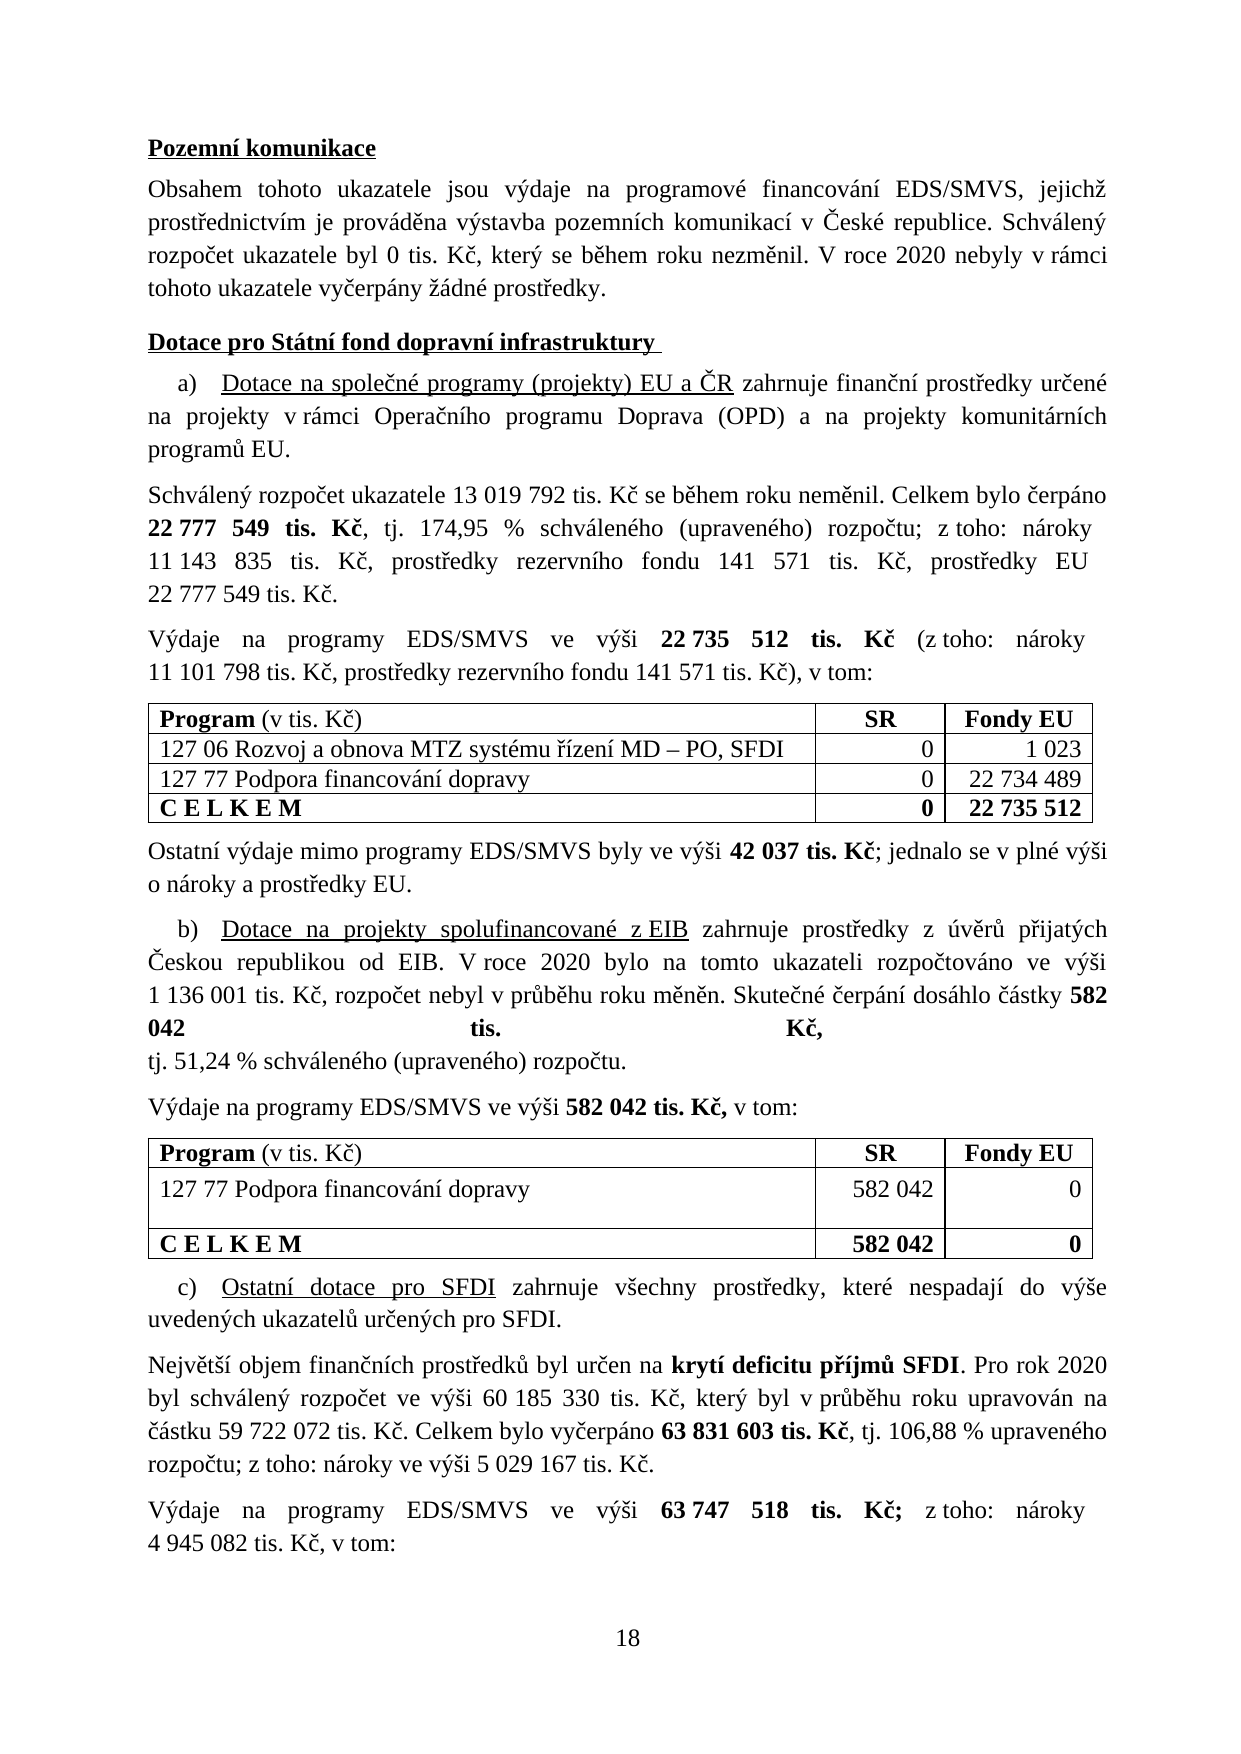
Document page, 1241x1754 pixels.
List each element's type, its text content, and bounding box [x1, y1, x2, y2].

subtitle Dotace pro Státní fond dopravní infrastruktury [148, 327, 1107, 356]
table_header Program (v tis. Kč) [149, 1139, 815, 1167]
table_cell 127 77 Podpora financování dopravy [149, 1168, 815, 1228]
table_cell 582 042 [816, 1229, 944, 1258]
table_cell C E L K E M [149, 1229, 815, 1258]
table_cell 0 [816, 734, 944, 763]
table_cell 582 042 [816, 1168, 944, 1228]
table_header SR [816, 704, 944, 733]
text Obsahem tohoto ukazatele jsou výdaje na programové financování EDS/SMVS, jejichž prostřednictvím je prováděna výstavba pozemních komunikací v České republice. Schválený rozpočet ukazatele byl 0 tis. Kč, který se během roku nezměnil. V roce 2020 nebyly v rámci tohoto ukazatele vyčerpány žádné prostředky. [148, 174, 1107, 302]
subtitle Pozemní komunikace [148, 133, 1107, 162]
table_header SR [816, 1139, 944, 1167]
table_header Fondy EU [946, 1139, 1092, 1167]
table_cell 22 735 512 [946, 794, 1092, 822]
text Největší objem finančních prostředků byl určen na krytí deficitu příjmů SFDI. Pro rok 2020 byl schválený rozpočet ve výši 60 185 330 tis. Kč, který byl v průběhu roku upravován na částku 59 722 072 tis. Kč. Celkem bylo vyčerpáno 63 831 603 tis. Kč, tj. 106,88 % upraveného rozpočtu; z toho: nároky ve výši 5 029 167 tis. Kč. [148, 1350, 1107, 1478]
table_cell 0 [816, 794, 944, 822]
table_cell 127 77 Podpora financování dopravy [149, 764, 815, 792]
text Výdaje na programy EDS/SMVS ve výši 582 042 tis. Kč, v tom: [148, 1092, 1107, 1121]
text Ostatní výdaje mimo programy EDS/SMVS byly ve výši 42 037 tis. Kč; jednalo se v plné výši o nároky a prostředky EU. [148, 836, 1107, 897]
text Výdaje na programy EDS/SMVS ve výši 22 735 512 tis. Kč (z toho: nároky 11 101 798 tis. Kč, prostředky rezervního fondu 141 571 tis. Kč), v tom: [148, 624, 1107, 686]
table_header Fondy EU [946, 704, 1092, 733]
text Výdaje na programy EDS/SMVS ve výši 63 747 518 tis. Kč; z toho: nároky 4 945 082 tis. Kč, v tom: [148, 1495, 1107, 1556]
table_cell C E L K E M [149, 794, 815, 822]
list Dotace na společné programy (projekty) EU a ČR zahrnuje finanční prostředky určené na projekty v rámci Operačního programu Doprava (OPD) a na projekty komunitárních programů EU. [148, 368, 1107, 463]
text c) Ostatní dotace pro SFDI zahrnuje všechny prostředky, které nespadají do výše uvedených ukazatelů určených pro SFDI. [148, 1272, 1107, 1333]
table_cell 127 06 Rozvoj a obnova MTZ systému řízení MD – PO, SFDI [149, 734, 815, 763]
table_cell 0 [816, 764, 944, 792]
text b) Dotace na projekty spolufinancované z EIB zahrnuje prostředky z úvěrů přijatých Českou republikou od EIB. V roce 2020 bylo na tomto ukazateli rozpočtováno ve výši 1 136 001 tis. Kč, rozpočet nebyl v průběhu roku měněn. Skutečné čerpání dosáhlo částky 582 042 tis. Kč, tj. 51,24 % schváleného (upraveného) rozpočtu. [148, 914, 1107, 1075]
table_cell 1 023 [946, 734, 1092, 763]
table_cell 22 734 489 [946, 764, 1092, 792]
table_cell 0 [946, 1168, 1092, 1228]
text Schválený rozpočet ukazatele 13 019 792 tis. Kč se během roku neměnil. Celkem bylo čerpáno 22 777 549 tis. Kč, tj. 174,95 % schváleného (upraveného) rozpočtu; z toho: nároky 11 143 835 tis. Kč, prostředky rezervního fondu 141 571 tis. Kč, prostředky EU 22 777 549 tis. Kč. [148, 480, 1107, 608]
table_header Program (v tis. Kč) [149, 704, 815, 733]
table_cell 0 [946, 1229, 1092, 1258]
